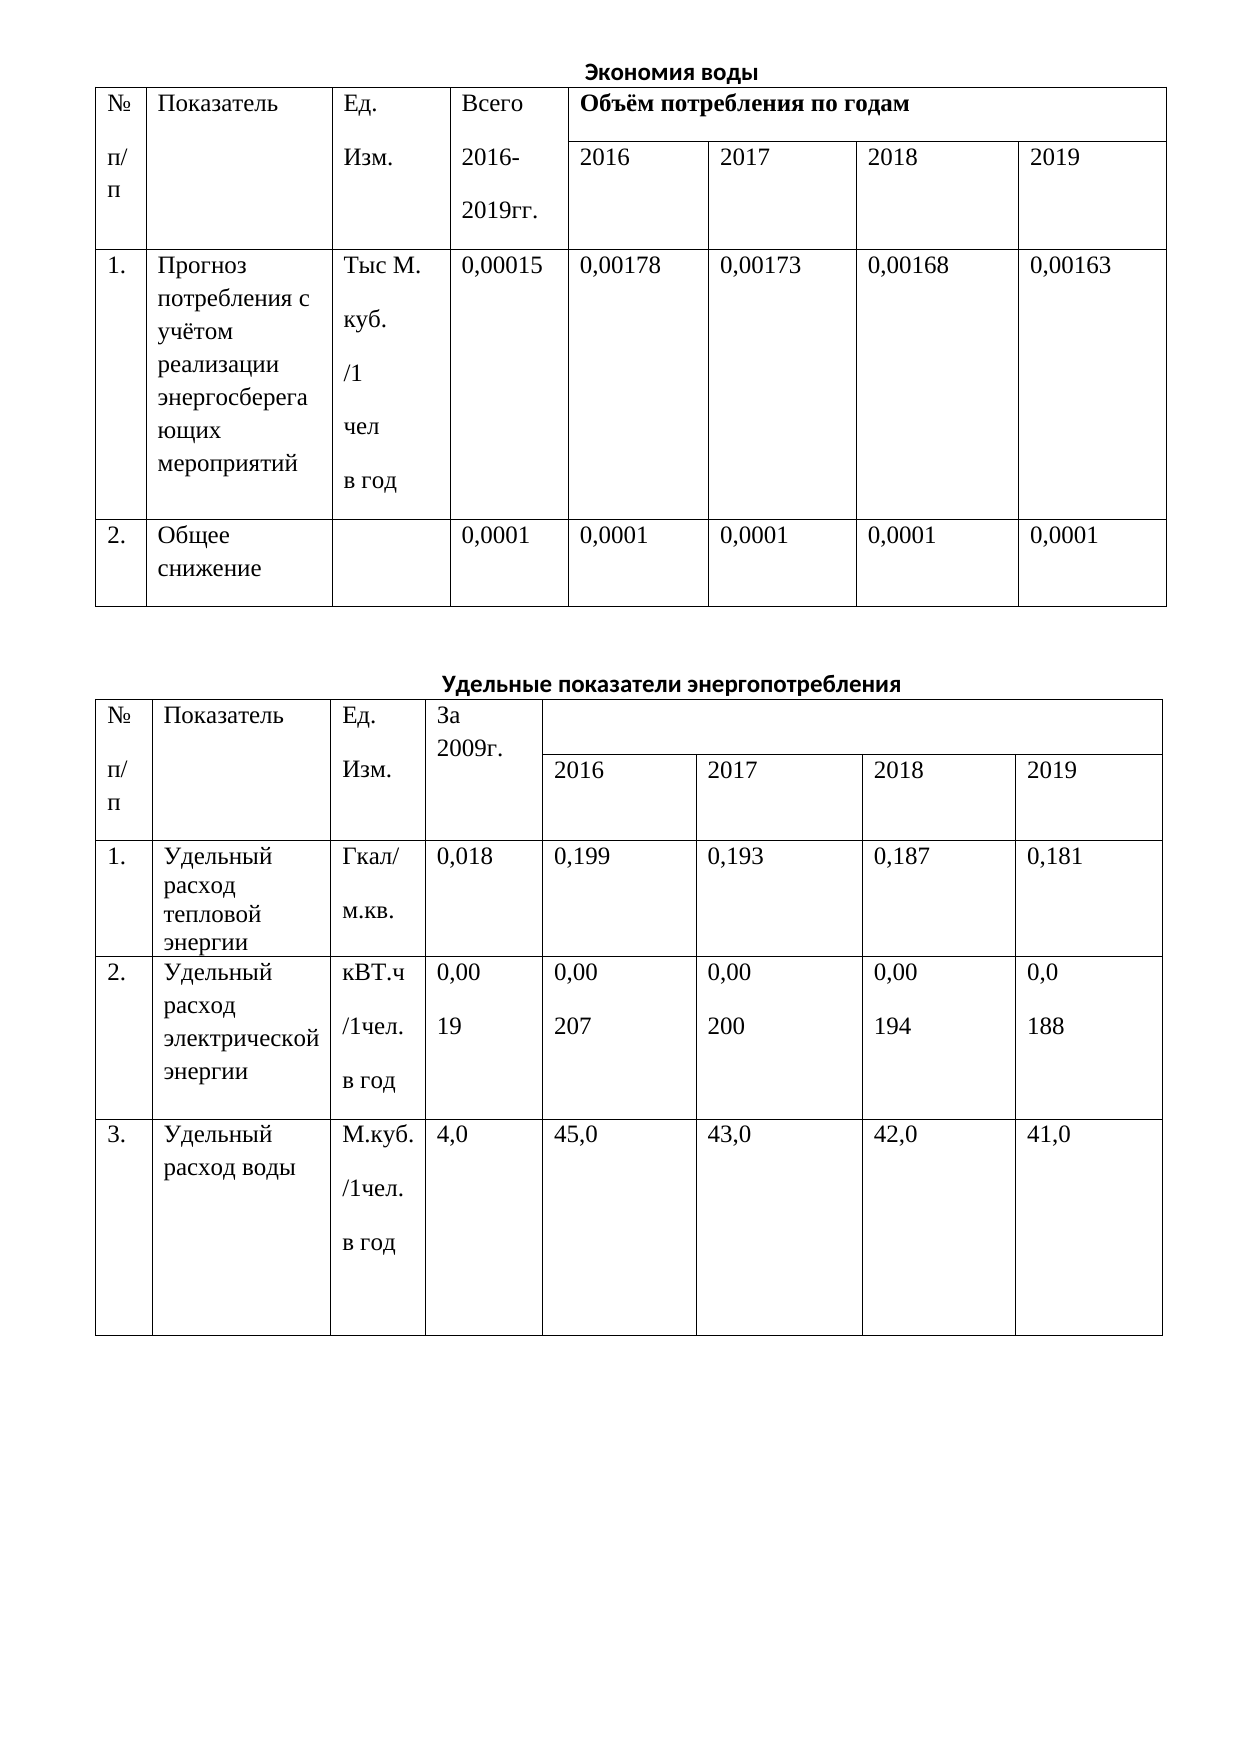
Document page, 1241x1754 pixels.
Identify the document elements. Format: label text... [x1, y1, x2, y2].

table_header Показатель [153, 700, 330, 840]
table_header За 2009г. [426, 700, 542, 840]
table_cell 0,0001 [451, 520, 568, 606]
table_cell 2016 [543, 755, 696, 840]
table_header № п/п [96, 88, 146, 249]
table_cell 2018 [863, 755, 1015, 840]
table_cell 41,0 [1016, 1120, 1162, 1335]
table_cell 43,0 [697, 1120, 862, 1335]
table_cell 2018 [857, 142, 1018, 249]
table_cell 0,00 194 [863, 957, 1015, 1118]
table_cell 0,193 [697, 841, 862, 956]
subtitle Экономия воды [118, 56, 1152, 87]
table_cell 0,00178 [569, 250, 708, 519]
table_header Объём потребления по годам [569, 88, 1166, 141]
table_cell Удельный расход тепловой энергии [153, 841, 330, 956]
table_cell Общее снижение [147, 520, 332, 606]
table_cell 0,018 [426, 841, 542, 956]
table_header Ед. Изм. [333, 88, 450, 249]
table_header Показатель [147, 88, 332, 249]
subtitle Удельные показатели энергопотребления [118, 668, 1152, 699]
table_cell 2017 [697, 755, 862, 840]
table_cell кВТ.ч /1чел. в год [331, 957, 425, 1118]
table_cell 0,00168 [857, 250, 1018, 519]
table_cell 0,00163 [1019, 250, 1166, 519]
table_cell 45,0 [543, 1120, 696, 1335]
table_header № п/п [96, 700, 152, 840]
table_cell 2019 [1016, 755, 1162, 840]
table_cell 2017 [709, 142, 856, 249]
table_cell Удельный расход воды [153, 1120, 330, 1335]
table_cell 0,00015 [451, 250, 568, 519]
table_header Всего 2016- 2019гг. [451, 88, 568, 249]
table_cell 2016 [569, 142, 708, 249]
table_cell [147, 250, 332, 519]
table_cell [333, 520, 450, 606]
table_cell 42,0 [863, 1120, 1015, 1335]
table_cell 0,199 [543, 841, 696, 956]
table_header [543, 700, 1162, 754]
table_cell 0,187 [863, 841, 1015, 956]
table_cell 3. [96, 1120, 152, 1335]
table_cell 0,0001 [569, 520, 708, 606]
table_cell Удельный расход электрической энергии [153, 957, 330, 1118]
table_cell 0,00 19 [426, 957, 542, 1118]
table_cell 0,00 200 [697, 957, 862, 1118]
table_cell 0,00173 [709, 250, 856, 519]
table_cell 2019 [1019, 142, 1166, 249]
table_cell 4,0 [426, 1120, 542, 1335]
table_cell 0,0 188 [1016, 957, 1162, 1118]
table_header Ед. Изм. [331, 700, 425, 840]
table_cell 0,0001 [1019, 520, 1166, 606]
table_cell 1. [96, 841, 152, 956]
table_cell 2. [96, 520, 146, 606]
table_cell М.куб. /1чел. в год [331, 1120, 425, 1335]
table_cell 0,00 207 [543, 957, 696, 1118]
table_cell 2. [96, 957, 152, 1118]
table_cell 0,0001 [857, 520, 1018, 606]
table_cell Гкал/ м.кв. [331, 841, 425, 956]
table_cell 1. [96, 250, 146, 519]
table_cell 0,181 [1016, 841, 1162, 956]
table_cell Тыс М. куб. /1 чел в год [333, 250, 450, 519]
table_cell 0,0001 [709, 520, 856, 606]
